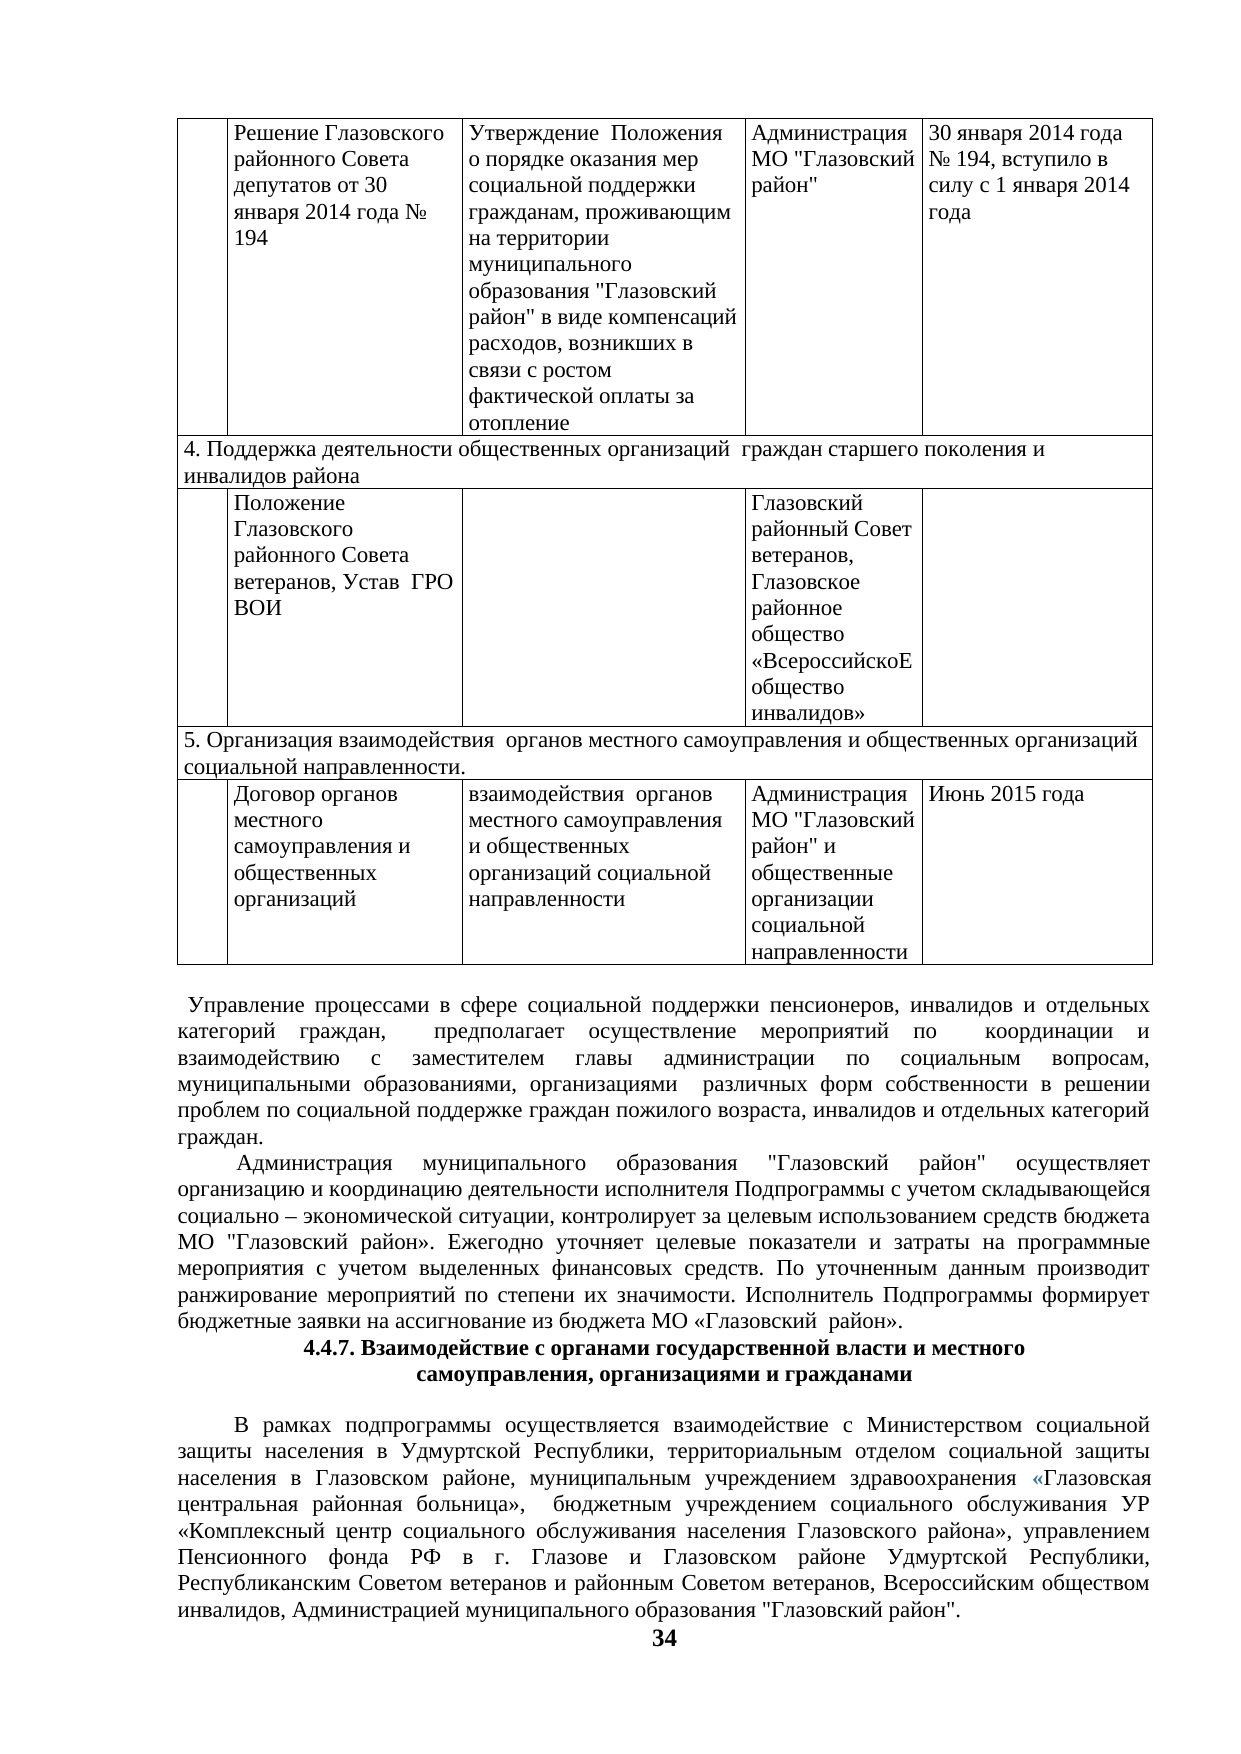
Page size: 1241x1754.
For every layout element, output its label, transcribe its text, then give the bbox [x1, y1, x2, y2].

table_cell Договор органов местного самоуправления и общественных организаций [228, 780, 462, 964]
table_cell 5. Организация взаимодействия органов местного самоуправления и общественных организаций социальной направленности. [178, 727, 1152, 779]
table_cell [178, 119, 227, 435]
table_cell 4. Поддержка деятельности общественных организаций граждан старшего поколения и инвалидов района [178, 436, 1152, 488]
table_cell [463, 489, 745, 726]
table_cell Решение Глазовского районного Совета депутатов от 30 января 2014 года № 194 [228, 119, 462, 435]
table_cell Июнь 2015 года [923, 780, 1152, 964]
table_cell 30 января 2014 года № 194, вступило в силу с 1 января 2014 года [923, 119, 1152, 435]
table_cell [178, 780, 227, 964]
text самоуправления, организациями и гражданами [177, 1360, 1152, 1386]
table_cell Утверждение Положения о порядке оказания мер социальной поддержки гражданам, проживающим на территории муниципального образования "Глазовский район" в виде компенсаций расходов, возникших в связи с ростом фактической оплаты за отопление [463, 119, 745, 435]
text Управление процессами в сфере социальной поддержки пенсионеров, инвалидов и отдельных категорий граждан, предполагает осуществление мероприятий по координации и взаимодействию с заместителем главы администрации по социальным вопросам, муниципальными образованиями, организациями различных форм собственности в решении проблем по социальной поддержке граждан пожилого возраста, инвалидов и отдельных категорий граждан. [177, 991, 1152, 1149]
table_cell Глазовский районный Совет ветеранов, Глазовское районное общество «ВсероссийскоЕ общество инвалидов» [746, 489, 922, 726]
table_cell Администрация МО "Глазовский район" и общественные организации социальной направленности [746, 780, 922, 964]
table_cell [178, 489, 227, 726]
table_cell взаимодействия органов местного самоуправления и общественных организаций социальной направленности [463, 780, 745, 964]
table_cell Положение Глазовского районного Совета ветеранов, Устав ГРО ВОИ [228, 489, 462, 726]
text Администрация муниципального образования "Глазовский район" осуществляет организацию и координацию деятельности исполнителя Подпрограммы с учетом складывающейся социально – экономической ситуации, контролирует за целевым использованием средств бюджета МО "Глазовский район». Ежегодно уточняет целевые показатели и затраты на программные мероприятия с учетом выделенных финансовых средств. По уточненным данным производит ранжирование мероприятий по степени их значимости. Исполнитель Подпрограммы формирует бюджетные заявки на ассигнование из бюджета МО «Глазовский район». [177, 1149, 1152, 1333]
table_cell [746, 119, 922, 435]
table_cell [923, 489, 1152, 726]
text В рамках подпрограммы осуществляется взаимодействие с Министерством социальной защиты населения в Удмуртской Республики, территориальным отделом социальной защиты населения в Глазовском районе, муниципальным учреждением здравоохранения «Глазовская центральная районная больница», бюджетным учреждением социального обслуживания УР «Комплексный центр социального обслуживания населения Глазовского района», управлением Пенсионного фонда РФ в г. Глазове и Глазовском районе Удмуртской Республики, Республиканским Советом ветеранов и районным Советом ветеранов, Всероссийским обществом инвалидов, Администрацией муниципального образования "Глазовский район". [177, 1411, 1152, 1622]
text 4.4.7. Взаимодействие с органами государственной власти и местного [177, 1333, 1152, 1360]
